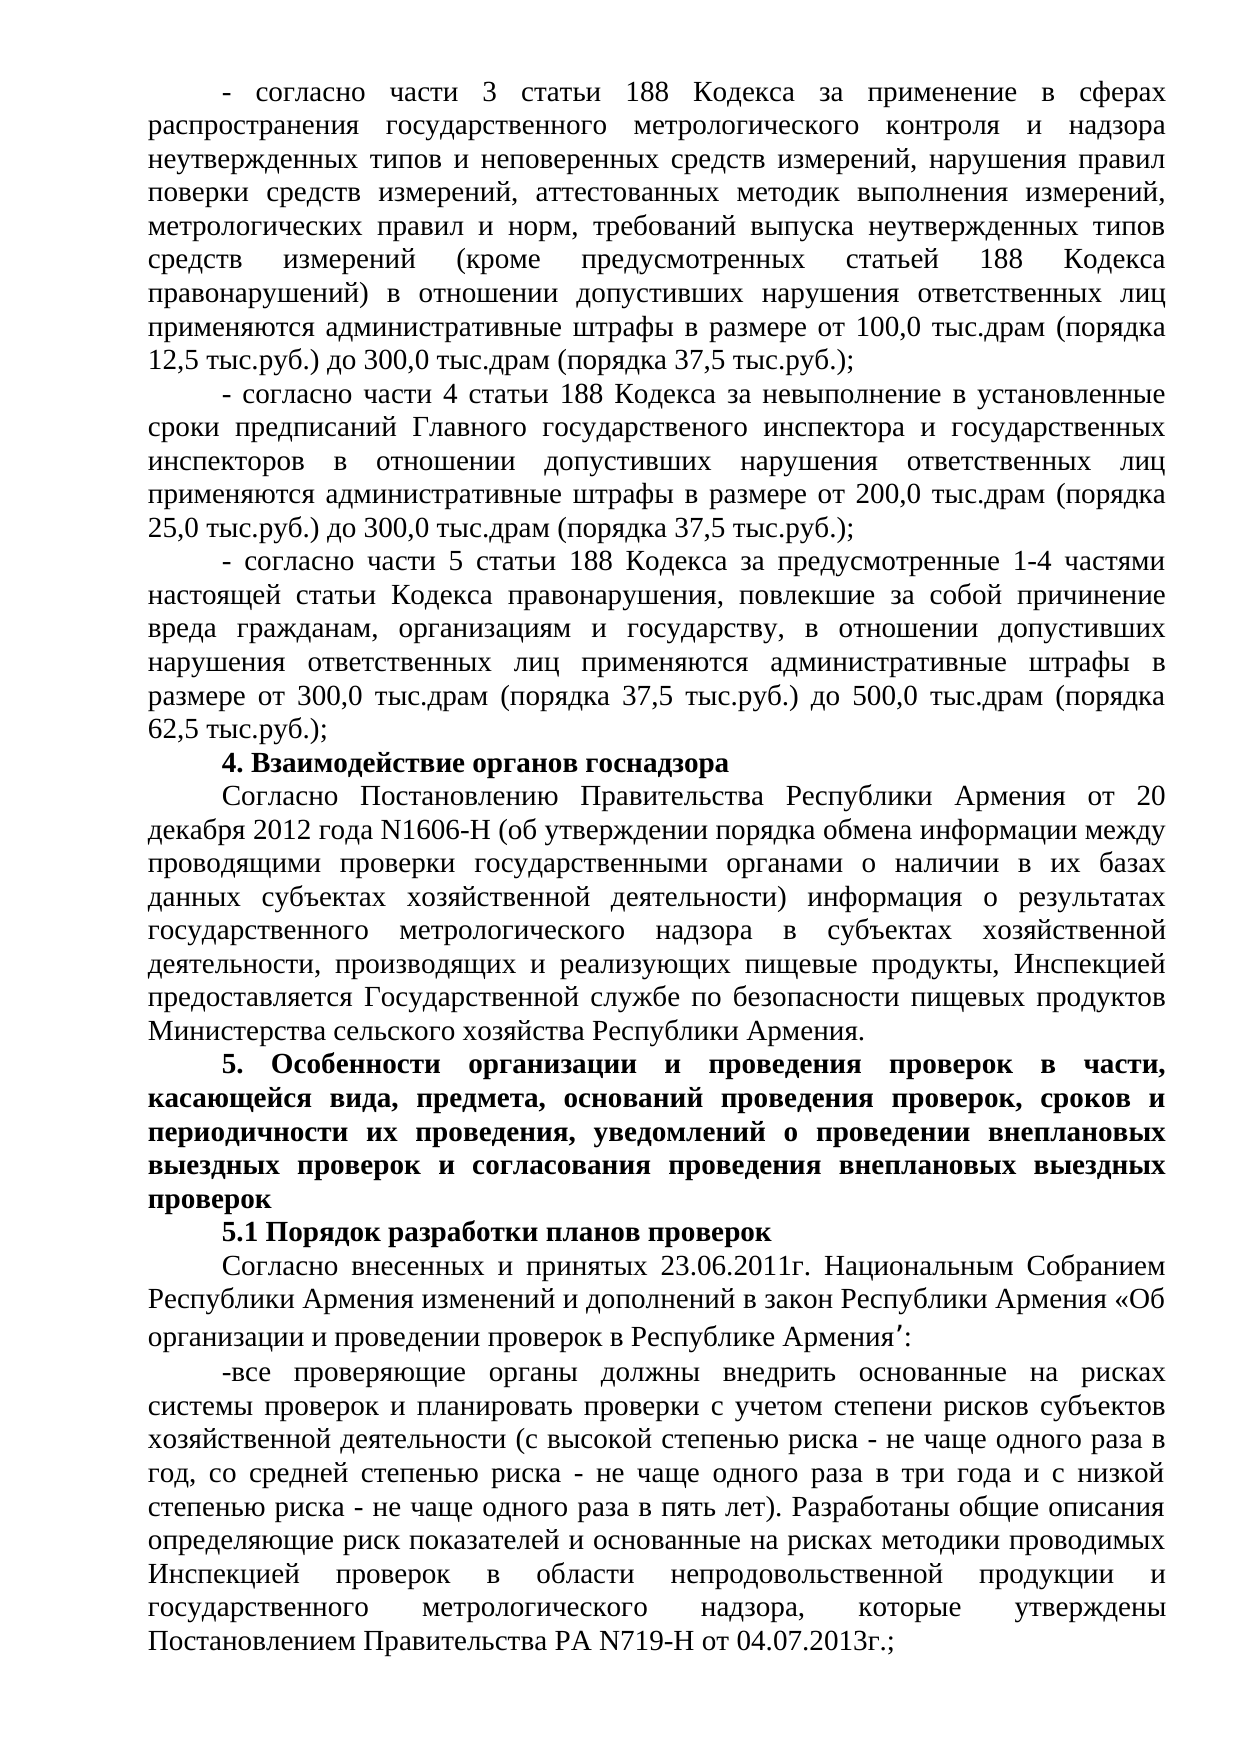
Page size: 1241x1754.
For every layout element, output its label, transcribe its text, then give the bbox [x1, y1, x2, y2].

text - согласно части 4 статьи 188 Кодекса за невыполнение в установленные сроки предписаний Главного государственого инспектора и государственных инспекторов в отношении допустивших нарушения ответственных лиц применяются административные штрафы в размере от 200,0 тыс.драм (порядка 25,0 тыс.руб.) до 300,0 тыс.драм (порядка 37,5 тыс.руб.); [148, 376, 1167, 543]
text -все проверяющие органы должны внедрить основанные на рисках системы проверок и планировать проверки с учетом степени рисков субъектов хозяйственной деятельности (с высокой степенью риска - не чаще одного раза в год, со средней степенью риска - не чаще одного раза в три года и с низкой степенью риска - не чаще одного раза в пять лет). Разработаны общие описания определяющие риск показателей и основанные на рисках методики проводимых Инспекцией проверок в области непродовольственной продукции и государственного метрологического надзора, которые утверждены Постановлением Правительства РА N719-Н от 04.07.2013г.; [148, 1354, 1167, 1656]
text Согласно внесенных и принятых 23.06.2011г. Национальным Собранием Республики Армения изменений и дополнений в закон Республики Армения «Об организации и проведении проверок в Республике Армения՚: [148, 1248, 1167, 1354]
text - согласно части 5 статьи 188 Кодекса за предусмотренные 1-4 частями настоящей статьи Кодекса правонарушения, повлекшие за собой причинение вреда гражданам, организациям и государству, в отношении допустивших нарушения ответственных лиц применяются административные штрафы в размере от 300,0 тыс.драм (порядка 37,5 тыс.руб.) до 500,0 тыс.драм (порядка 62,5 тыс.руб.); [148, 543, 1167, 745]
text 5.1 Порядок разработки планов проверок [148, 1214, 1167, 1248]
text 5. Особенности организации и проведения проверок в части, касающейся вида, предмета, оснований проведения проверок, сроков и периодичности их проведения, уведомлений о проведении внеплановых выездных проверок и согласования проведения внеплановых выездных проверок [148, 1047, 1167, 1214]
text Согласно Постановлению Правительства Республики Армения от 20 декабря 2012 года N1606-Н (об утверждении порядка обмена информации между проводящими проверки государственными органами о наличии в их базах данных субъектах хозяйственной деятельности) информация о результатах государственного метрологического надзора в субъектах хозяйственной деятельности, производящих и реализующих пищевые продукты, Инспекцией предоставляется Государственной службе по безопасности пищевых продуктов Министерства сельского хозяйства Республики Армения. [148, 778, 1167, 1047]
text - согласно части 3 статьи 188 Кодекса за применение в сферах распространения государственного метрологического контроля и надзора неутвержденных типов и неповеренных средств измерений, нарушения правил поверки средств измерений, аттестованных методик выполнения измерений, метрологических правил и норм, требований выпуска неутвержденных типов средств измерений (кроме предусмотренных статьей 188 Кодекса правонарушений) в отношении допустивших нарушения ответственных лиц применяются административные штрафы в размере от 100,0 тыс.драм (порядка 12,5 тыс.руб.) до 300,0 тыс.драм (порядка 37,5 тыс.руб.); [148, 74, 1167, 376]
text 4. Взаимодействие органов госнадзора [148, 745, 1167, 778]
